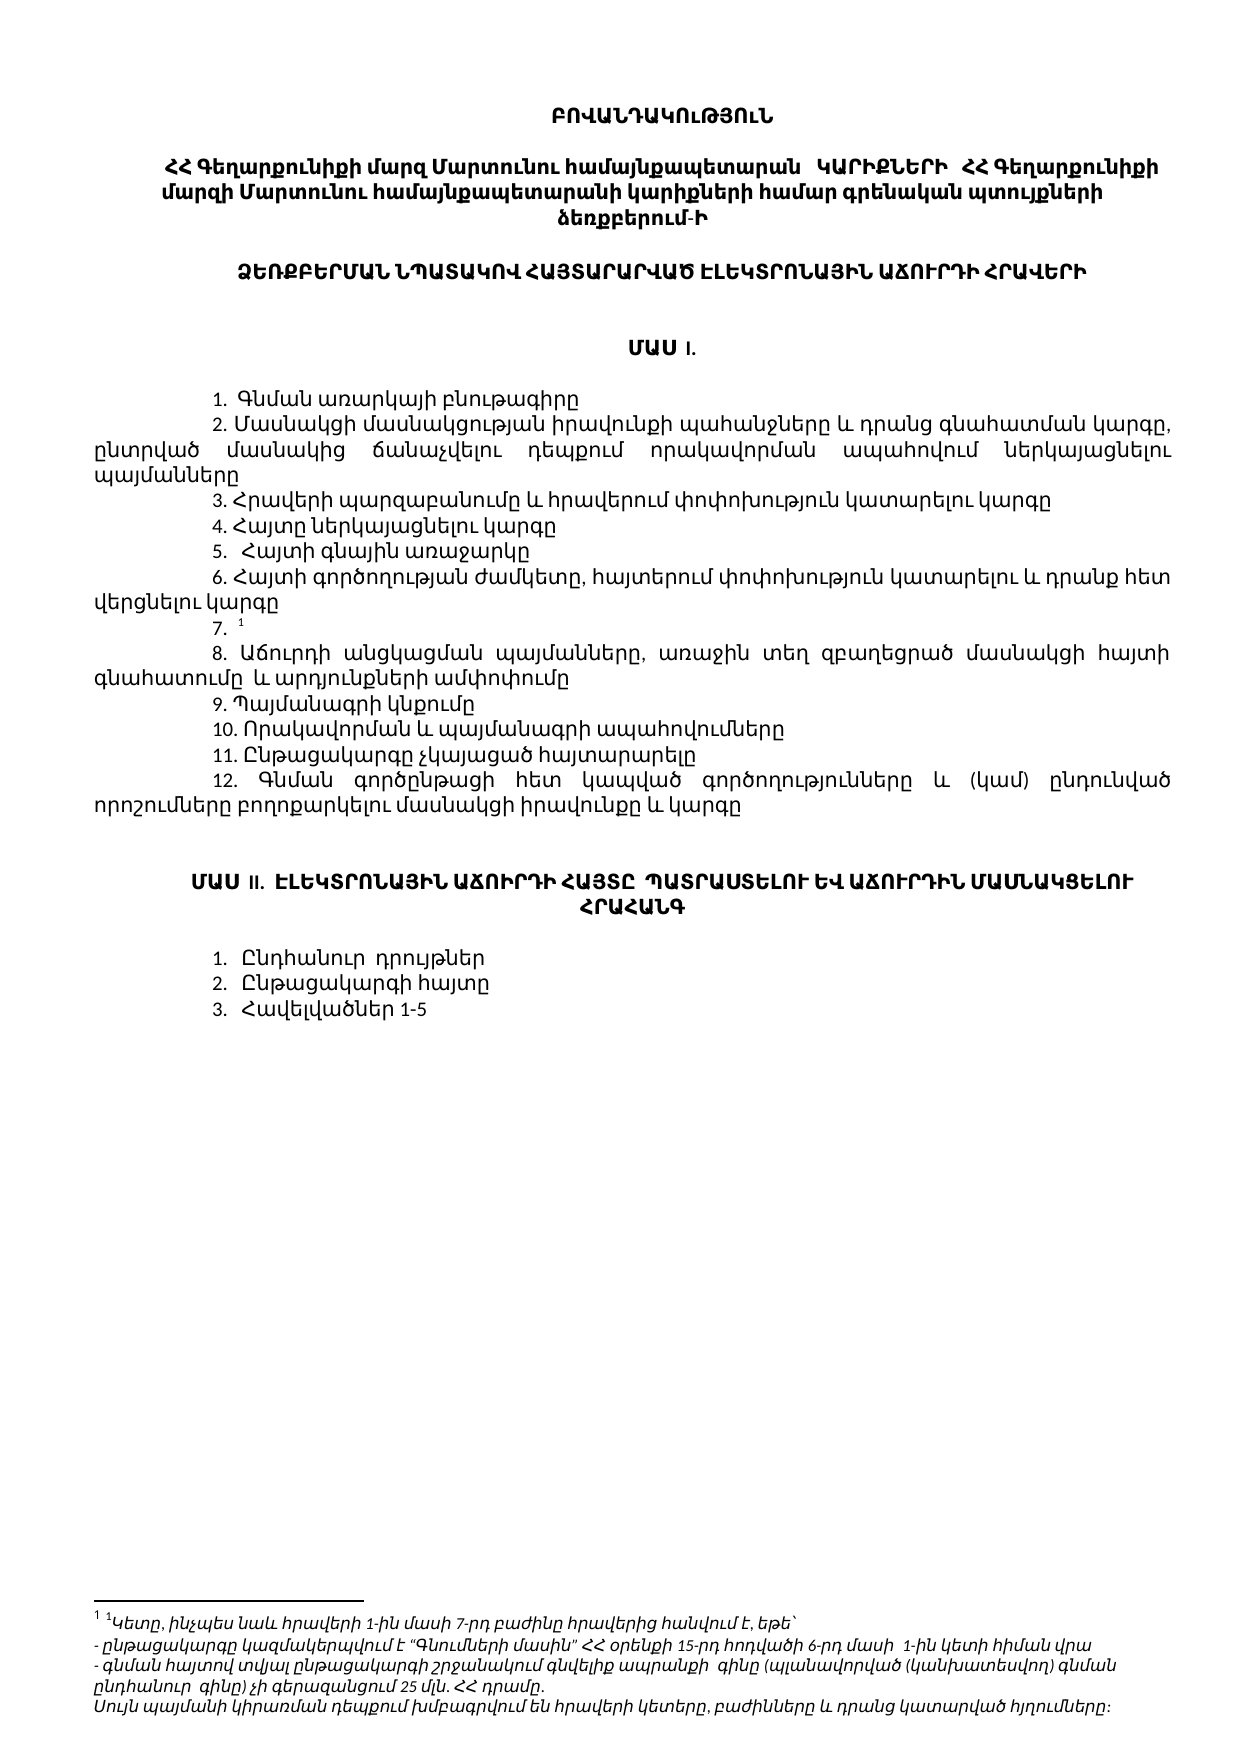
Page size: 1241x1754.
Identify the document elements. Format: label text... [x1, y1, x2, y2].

text 12. Գնման գործընթացի հետ կապված գործողությունները և (կամ) ընդունված որոշումները բողոքարկելու մասնակցի իրավունքը և կարգը [94, 767, 1171, 818]
text ՄԱՍ I. [94, 335, 1171, 361]
text 4. Հայտը ներկայացնելու կարգը [94, 513, 1171, 538]
text 6. Հայտի գործողության ժամկետը, հայտերում փոփոխություն կատարելու և դրանք հետ վերցնելու կարգը [94, 564, 1171, 615]
text 1. Ընդհանուր դրույթներ [94, 945, 1171, 971]
text ԲՈՎԱՆԴԱԿՈւԹՅՈւՆ [94, 103, 1171, 128]
text 7. 1 [94, 615, 1171, 640]
text 3. Հրավերի պարզաբանումը և հրավերում փոփոխություն կատարելու կարգը [94, 488, 1171, 513]
text 3. Հավելվածներ 1-5 [94, 996, 1171, 1021]
text ՄԱՍ II. ԷԼԵԿՏՐՈՆԱՅԻՆ ԱՃՈԻՐԴԻ ՀԱՅՏԸ ՊԱՏՐԱՍՏԵԼՈՒ ԵՎ ԱՃՈՒՐԴԻՆ ՄԱՍՆԱԿՑԵԼՈՒ ՀՐԱՀԱՆԳ [94, 869, 1171, 920]
text 9. Պայմանագրի կնքումը [94, 691, 1171, 716]
text ՀՀ Գեղարքունիքի մարզ Մարտունու համայնքապետարան ԿԱՐԻՔՆԵՐԻ ՀՀ Գեղարքունիքի մարզի Մարտունու համայնքապետարանի կարիքների համար գրենական պտույքների ձեռքբերում-Ի [94, 154, 1171, 230]
text 2. Մասնակցի մասնակցության իրավունքի պահանջները և դրանց գնահատման կարգը, ընտրված մասնակից ճանաչվելու դեպքում որակավորման ապահովում ներկայացնելու պայմանները [94, 411, 1171, 488]
text 10. Որակավորման և պայմանագրի ապահովումները [94, 716, 1171, 742]
text 1. Գնման առարկայի բնութագիրը [94, 386, 1171, 411]
text 2. Ընթացակարգի հայտը [94, 971, 1171, 996]
text 8. Աճուրդի անցկացման պայմանները, առաջին տեղ զբաղեցրած մասնակցի հայտի գնահատումը և արդյունքների ամփոփումը [94, 640, 1171, 691]
text 11. Ընթացակարգը չկայացած հայտարարելը [94, 742, 1171, 767]
text 5. Հայտի գնային առաջարկը [94, 538, 1171, 564]
text ՁԵՌՔԲԵՐՄԱՆ ՆՊԱՏԱԿՈՎ ՀԱՅՏԱՐԱՐՎԱԾ ԷԼԵԿՏՐՈՆԱՅԻՆ ԱՃՈՒՐԴԻ ՀՐԱՎԵՐԻ [94, 259, 1171, 284]
